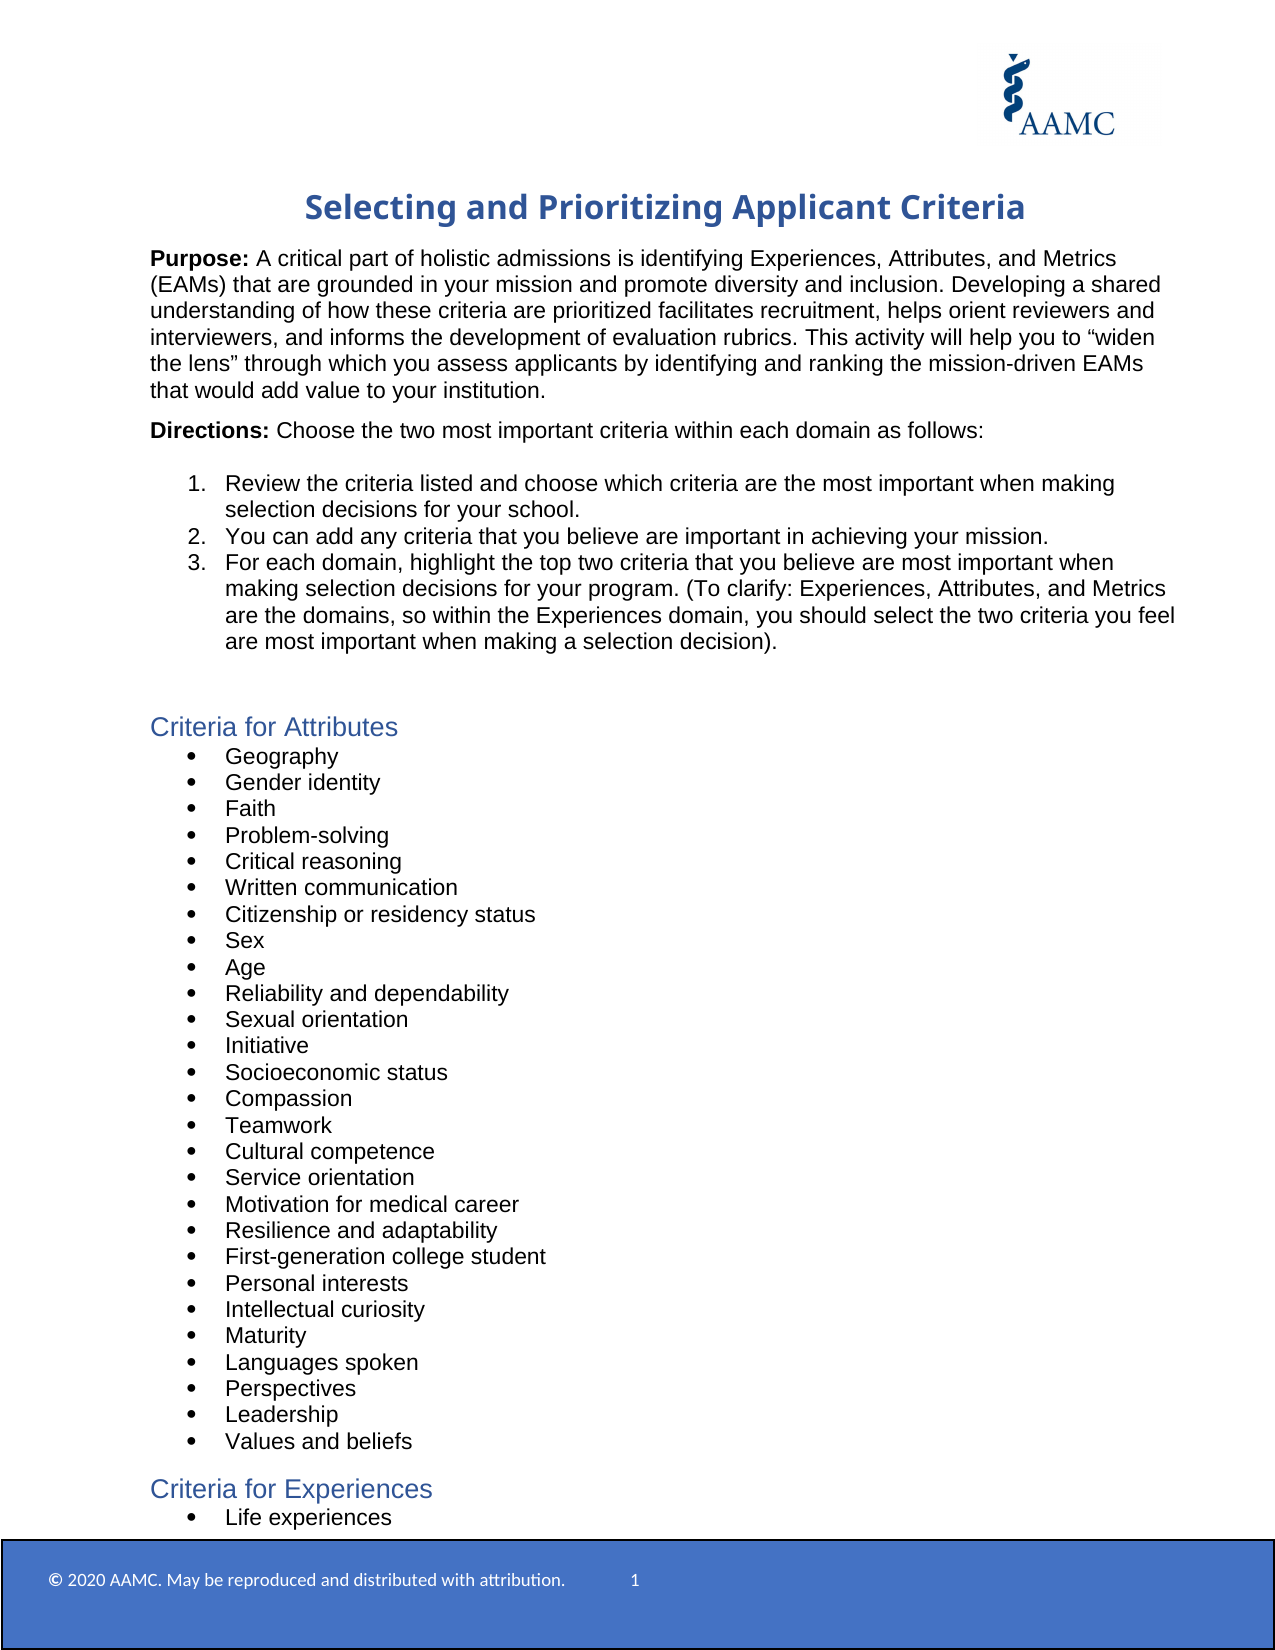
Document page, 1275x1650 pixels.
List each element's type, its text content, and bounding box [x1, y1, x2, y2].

list Cultural competence [187, 1138, 1181, 1164]
list Geography [187, 743, 1181, 769]
list Critical reasoning [187, 848, 1181, 874]
list Perspectives [187, 1375, 1181, 1401]
text Directions: Choose the two most important criteria within each domain as follows: [150, 417, 1181, 444]
list Reliability and dependability [187, 980, 1181, 1006]
list Compassion [187, 1085, 1181, 1112]
list First-generation college student [187, 1243, 1181, 1270]
list Problem-solving [187, 822, 1181, 848]
text Purpose: A critical part of holistic admissions is identifying Experiences, Attributes, and Metrics (EAMs) that are grounded in your mission and promote diversity and inclusion. Developing a shared understanding of how these criteria are prioritized facilitates recruitment, helps orient reviewers and interviewers, and informs the development of evaluation rubrics. This activity will help you to “widen the lens” through which you assess applicants by identifying and ranking the mission-driven EAMs that would add value to your institution. [150, 245, 1181, 403]
list Resilience and adaptability [187, 1217, 1181, 1243]
list Written communication [187, 874, 1181, 901]
list Sex [187, 927, 1181, 953]
list Life experiences [187, 1504, 1181, 1530]
list Citizenship or residency status [187, 901, 1181, 927]
list Languages spoken [187, 1349, 1181, 1375]
list Personal interests [187, 1270, 1181, 1296]
list Gender identity [187, 769, 1181, 795]
list Review the criteria listed and choose which criteria are the most important when making selection decisions for your school. [187, 470, 1181, 523]
list Socioeconomic status [187, 1059, 1181, 1085]
subtitle Criteria for Attributes [150, 711, 1181, 743]
list Leadership [187, 1401, 1181, 1428]
list Sexual orientation [187, 1006, 1181, 1032]
list Values and beliefs [187, 1428, 1181, 1454]
list Age [187, 953, 1181, 980]
list For each domain, highlight the top two criteria that you believe are most important when making selection decisions for your program. (To clarify: Experiences, Attributes, and Metrics are the domains, so within the Experiences domain, you should select the two criteria you feel are most important when making a selection decision). [187, 549, 1181, 654]
list You can add any criteria that you believe are important in achieving your mission. [187, 523, 1181, 549]
subtitle Selecting and Prioritizing Applicant Criteria [150, 184, 1181, 229]
picture [976, 43, 1163, 146]
list Motivation for medical career [187, 1191, 1181, 1217]
subtitle Criteria for Experiences [150, 1473, 1181, 1504]
list Teamwork [187, 1112, 1181, 1138]
list Service orientation [187, 1164, 1181, 1191]
list Maturity [187, 1322, 1181, 1349]
list Initiative [187, 1032, 1181, 1059]
list Intellectual curiosity [187, 1296, 1181, 1322]
list Faith [187, 795, 1181, 822]
